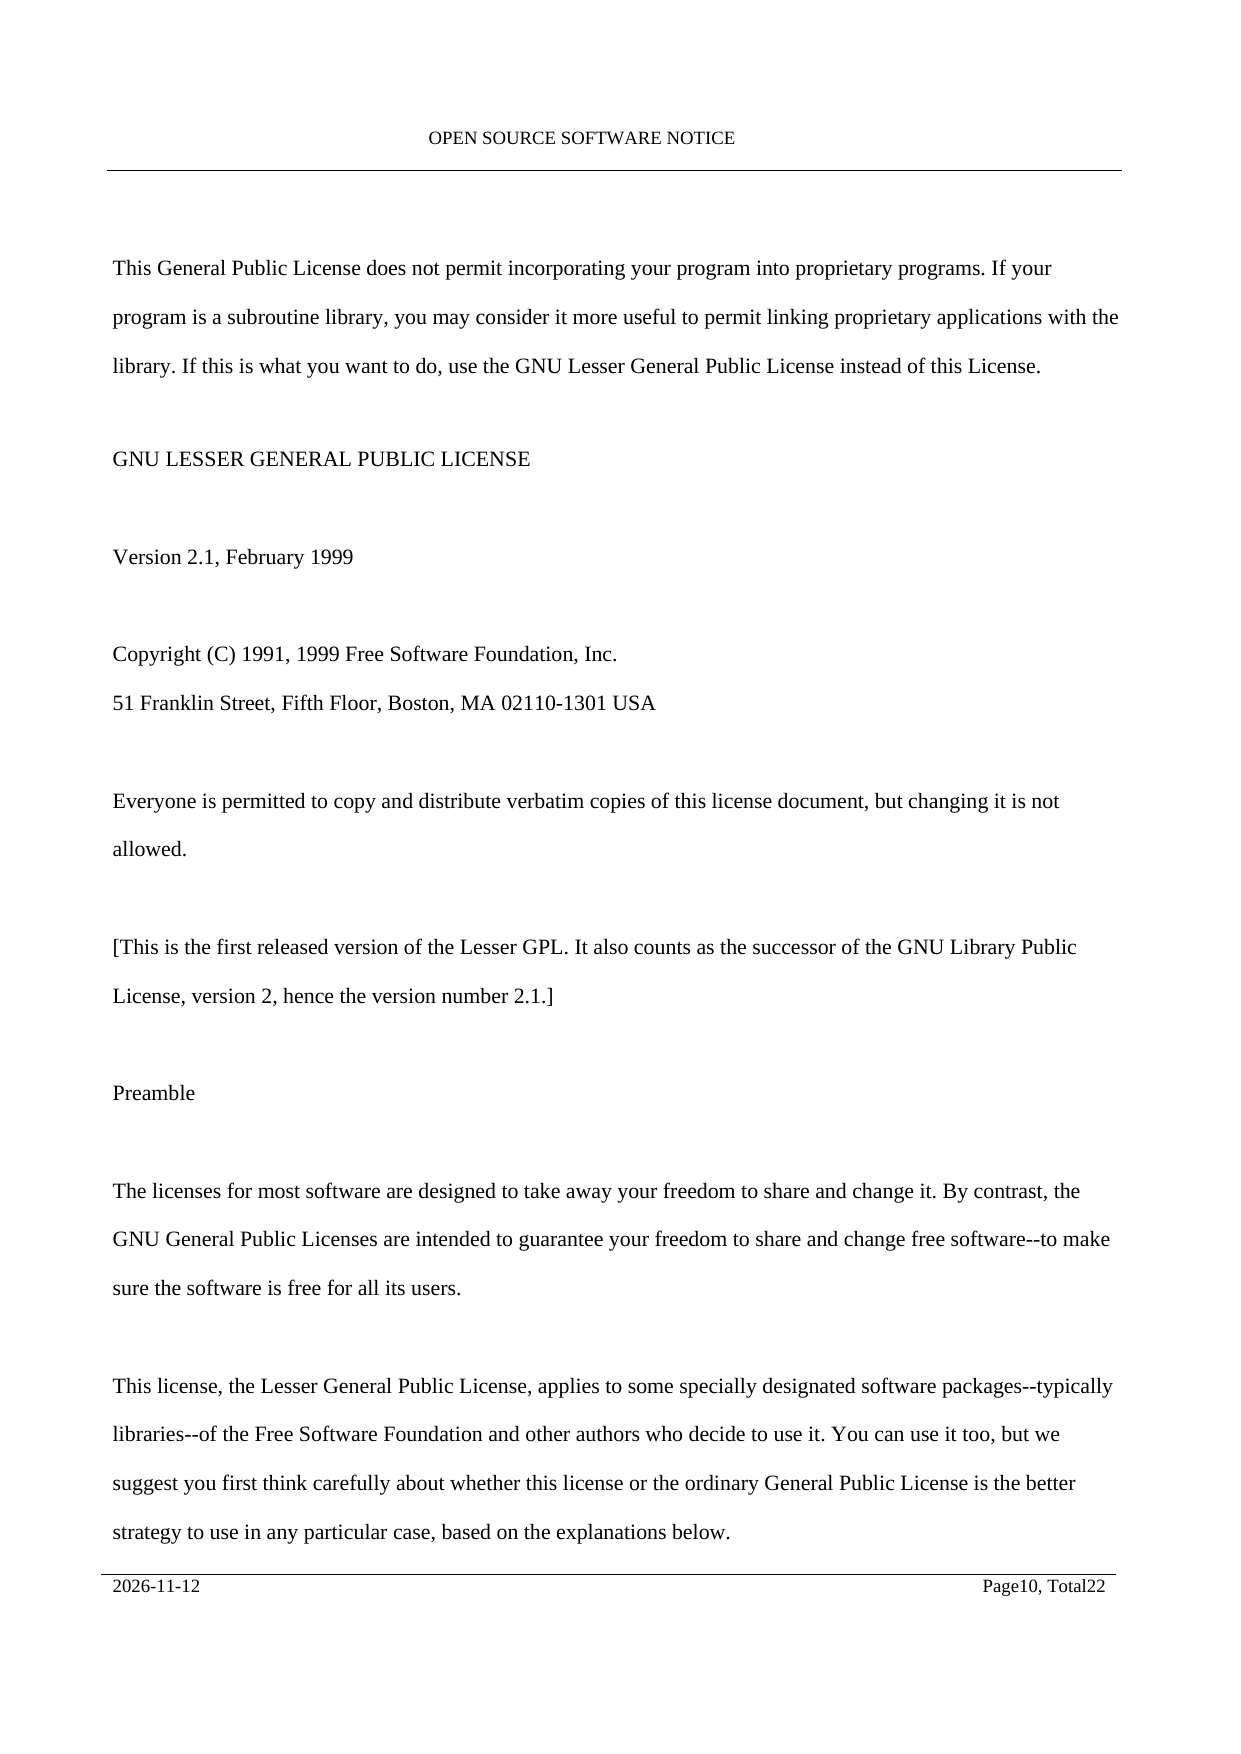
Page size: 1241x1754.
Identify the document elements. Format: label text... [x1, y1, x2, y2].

text This General Public License does not permit incorporating your program into proprietary programs. If your program is a subroutine library, you may consider it more useful to permit linking proprietary applications with the library. If this is what you want to do, use the GNU Lesser General Public License instead of this License. [112, 251, 1128, 381]
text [112, 394, 1128, 1548]
